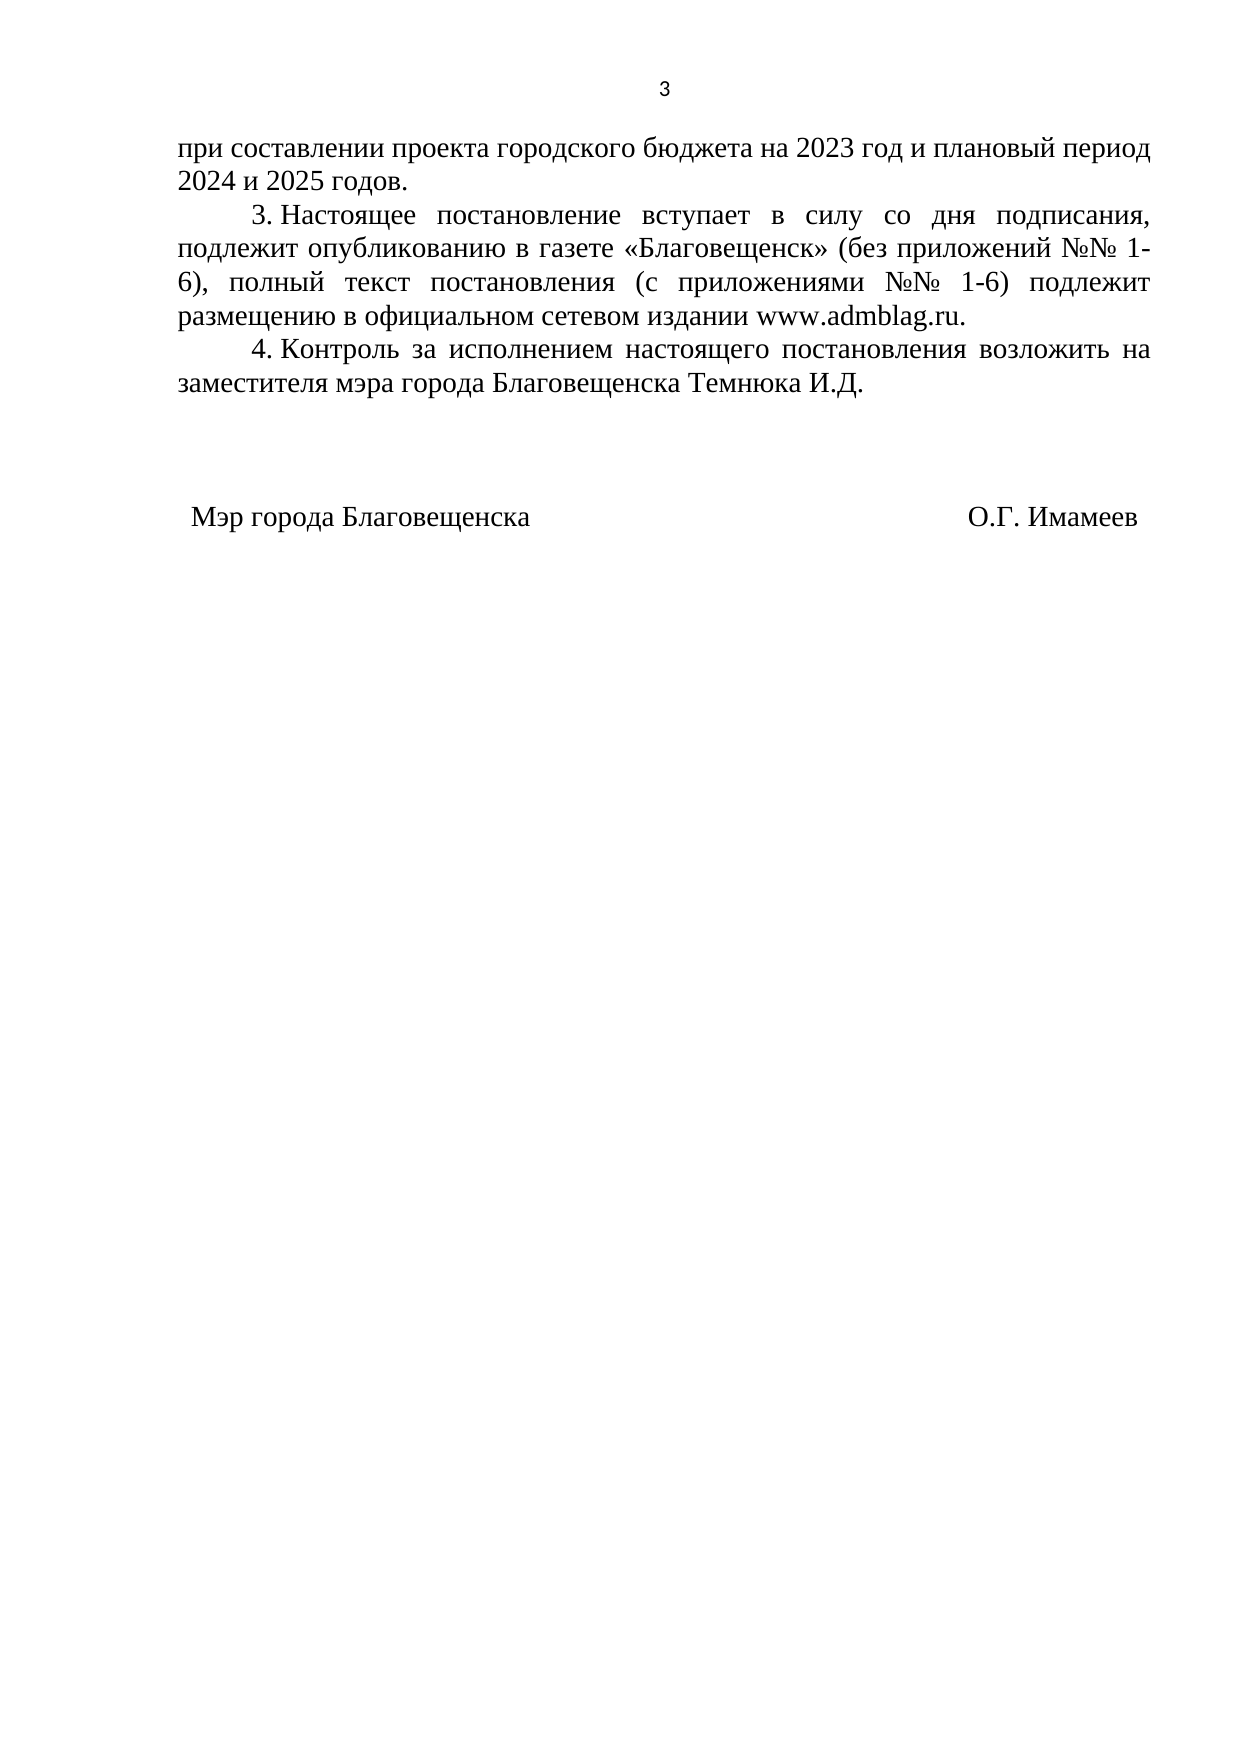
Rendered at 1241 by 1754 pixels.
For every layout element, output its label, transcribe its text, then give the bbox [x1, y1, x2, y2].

text 3. Настоящее постановление вступает в силу со дня подписания, подлежит опубликованию в газете «Благовещенск» (без приложений №№ 1-6), полный текст постановления (с приложениями №№ 1-6) подлежит размещению в официальном сетевом издании www.admblag.ru. [177, 197, 1152, 331]
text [177, 130, 1152, 197]
text 4. Контроль за исполнением настоящего постановления возложить на заместителя мэра города Благовещенска Темнюка И.Д. [177, 331, 1152, 398]
text Мэр города Благовещенска О.Г. Имамеев [177, 499, 1152, 532]
